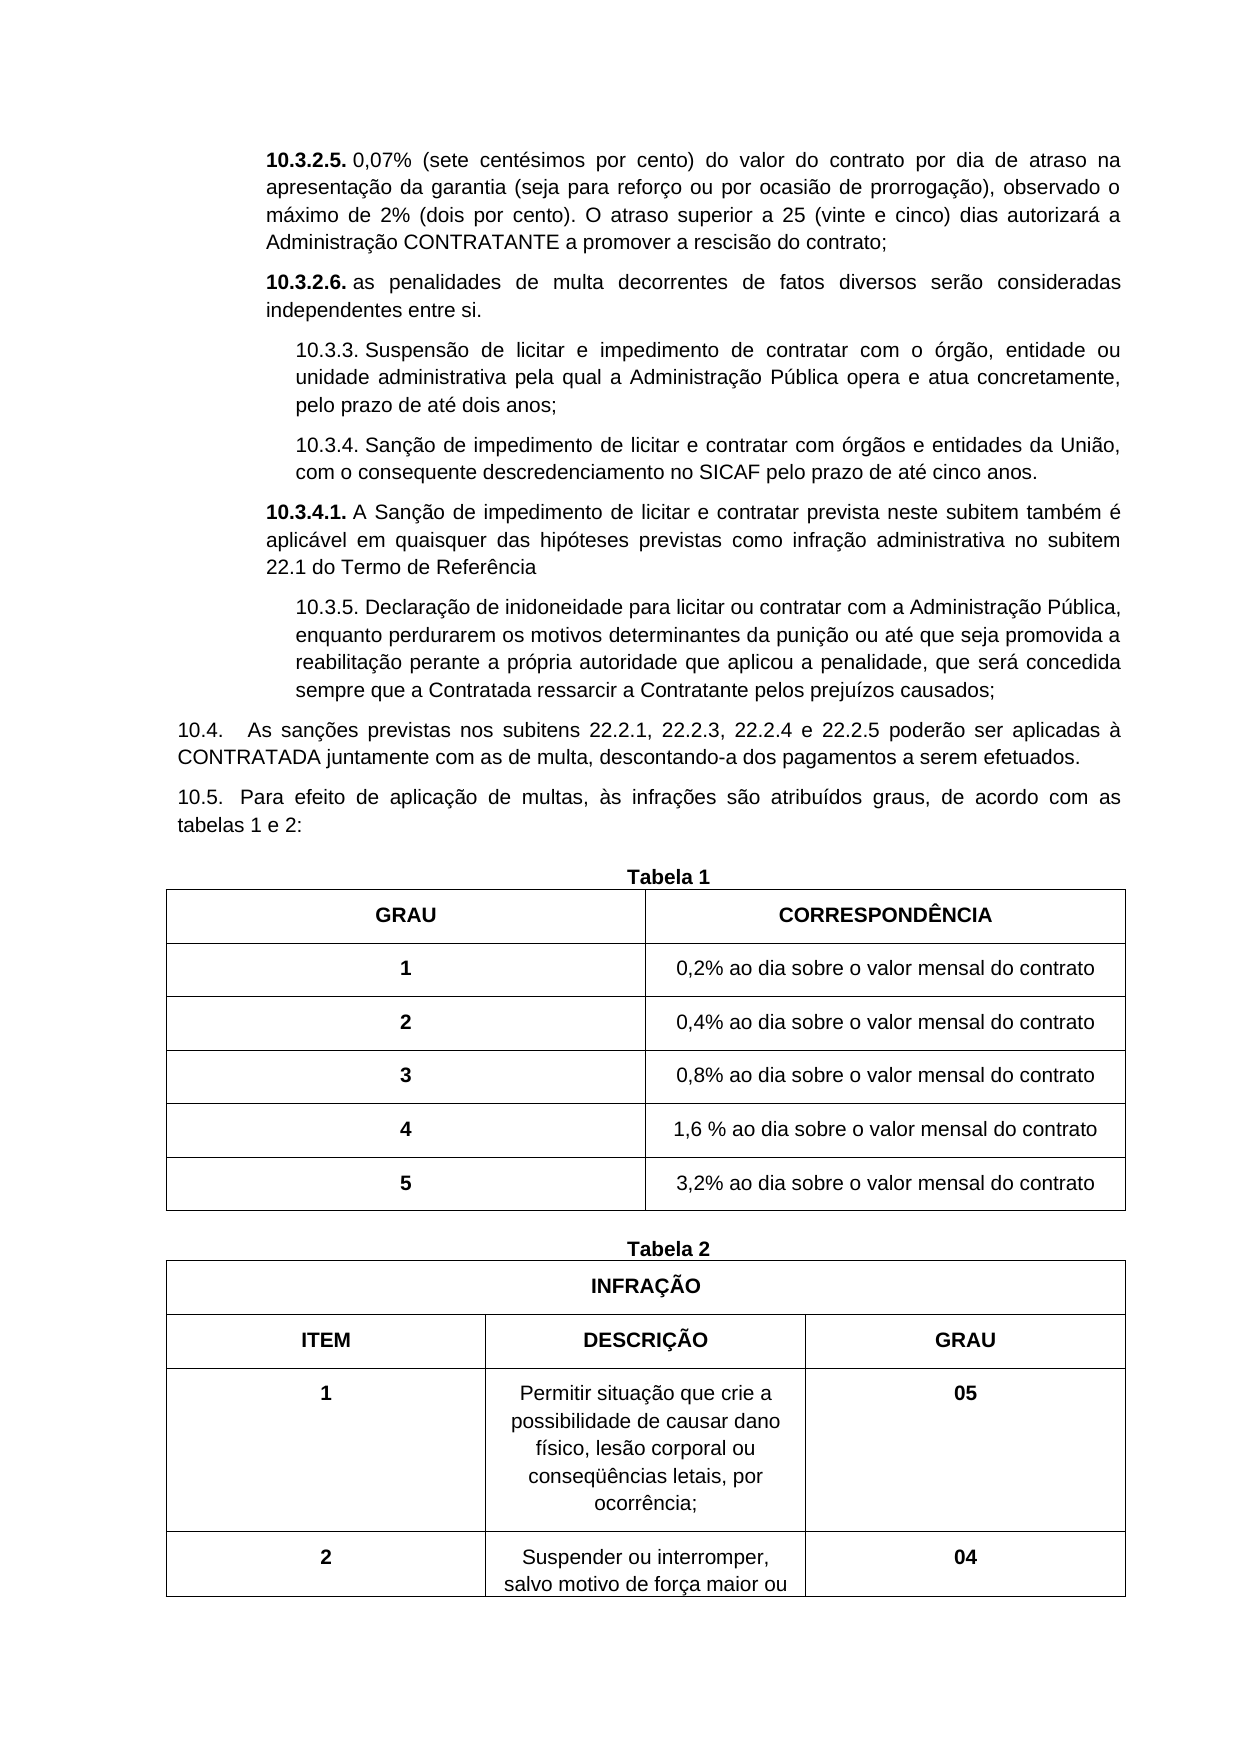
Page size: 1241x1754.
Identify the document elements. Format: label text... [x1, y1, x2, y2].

table_cell 5 [167, 1158, 645, 1210]
table_cell 1,6 % ao dia sobre o valor mensal do contrato [646, 1104, 1125, 1157]
list Suspensão de licitar e impedimento de contratar com o órgão, entidade ou unidade administrativa pela qual a Administração Pública opera e atua concretamente, pelo prazo de até dois anos; [295, 338, 1122, 417]
table_cell Permitir situação que crie a possibilidade de causar dano físico, lesão corporal ou conseqüências letais, por ocorrência; [486, 1369, 805, 1531]
list Para efeito de aplicação de multas, às infrações são atribuídos graus, de acordo com as tabelas 1 e 2: [177, 785, 1122, 837]
table_header INFRAÇÃO [167, 1261, 1125, 1314]
list Tabela 1 [215, 865, 1122, 889]
table_header GRAU [167, 890, 645, 943]
list As sanções previstas nos subitens 22.2.1, 22.2.3, 22.2.4 e 22.2.5 poderão ser aplicadas à CONTRATADA juntamente com as de multa, descontando-a dos pagamentos a serem efetuados. [177, 718, 1122, 769]
list Declaração de inidoneidade para licitar ou contratar com a Administração Pública, enquanto perdurarem os motivos determinantes da punição ou até que seja promovida a reabilitação perante a própria autoridade que aplicou a penalidade, que será concedida sempre que a Contratada ressarcir a Contratante pelos prejuízos causados; [295, 595, 1122, 702]
list Sanção de impedimento de licitar e contratar com órgãos e entidades da União, com o consequente descredenciamento no SICAF pelo prazo de até cinco anos. [295, 433, 1122, 484]
table_cell 3 [167, 1051, 645, 1103]
table_cell 0,2% ao dia sobre o valor mensal do contrato [646, 944, 1125, 996]
table_cell 0,4% ao dia sobre o valor mensal do contrato [646, 997, 1125, 1050]
list A Sanção de impedimento de licitar e contratar prevista neste subitem também é aplicável em quaisquer das hipóteses previstas como infração administrativa no subitem 22.1 do Termo de Referência [266, 500, 1122, 579]
list Tabela 2 [215, 1236, 1122, 1260]
table_cell 3,2% ao dia sobre o valor mensal do contrato [646, 1158, 1125, 1210]
table_cell 1 [167, 1369, 485, 1531]
table_cell DESCRIÇÃO [486, 1315, 805, 1367]
table_cell 0,8% ao dia sobre o valor mensal do contrato [646, 1051, 1125, 1103]
list as penalidades de multa decorrentes de fatos diversos serão consideradas independentes entre si. [266, 270, 1122, 322]
table_cell 05 [806, 1369, 1125, 1531]
list 0,07% (sete centésimos por cento) do valor do contrato por dia de atraso na apresentação da garantia (seja para reforço ou por ocasião de prorrogação), observado o máximo de 2% (dois por cento). O atraso superior a 25 (vinte e cinco) dias autorizará a Administração CONTRATANTE a promover a rescisão do contrato; [266, 148, 1122, 254]
table_cell 04 [806, 1532, 1125, 1596]
table_cell Suspender ou interromper, salvo motivo de força maior ou caso fortuito, os serviços contratuais por dia e por unidade de atendimento; [486, 1532, 805, 1596]
table_header CORRESPONDÊNCIA [646, 890, 1125, 943]
table_cell 4 [167, 1104, 645, 1157]
table_cell 2 [167, 1532, 485, 1596]
table_cell GRAU [806, 1315, 1125, 1367]
table_cell ITEM [167, 1315, 485, 1367]
table_cell 2 [167, 997, 645, 1050]
table_cell 1 [167, 944, 645, 996]
